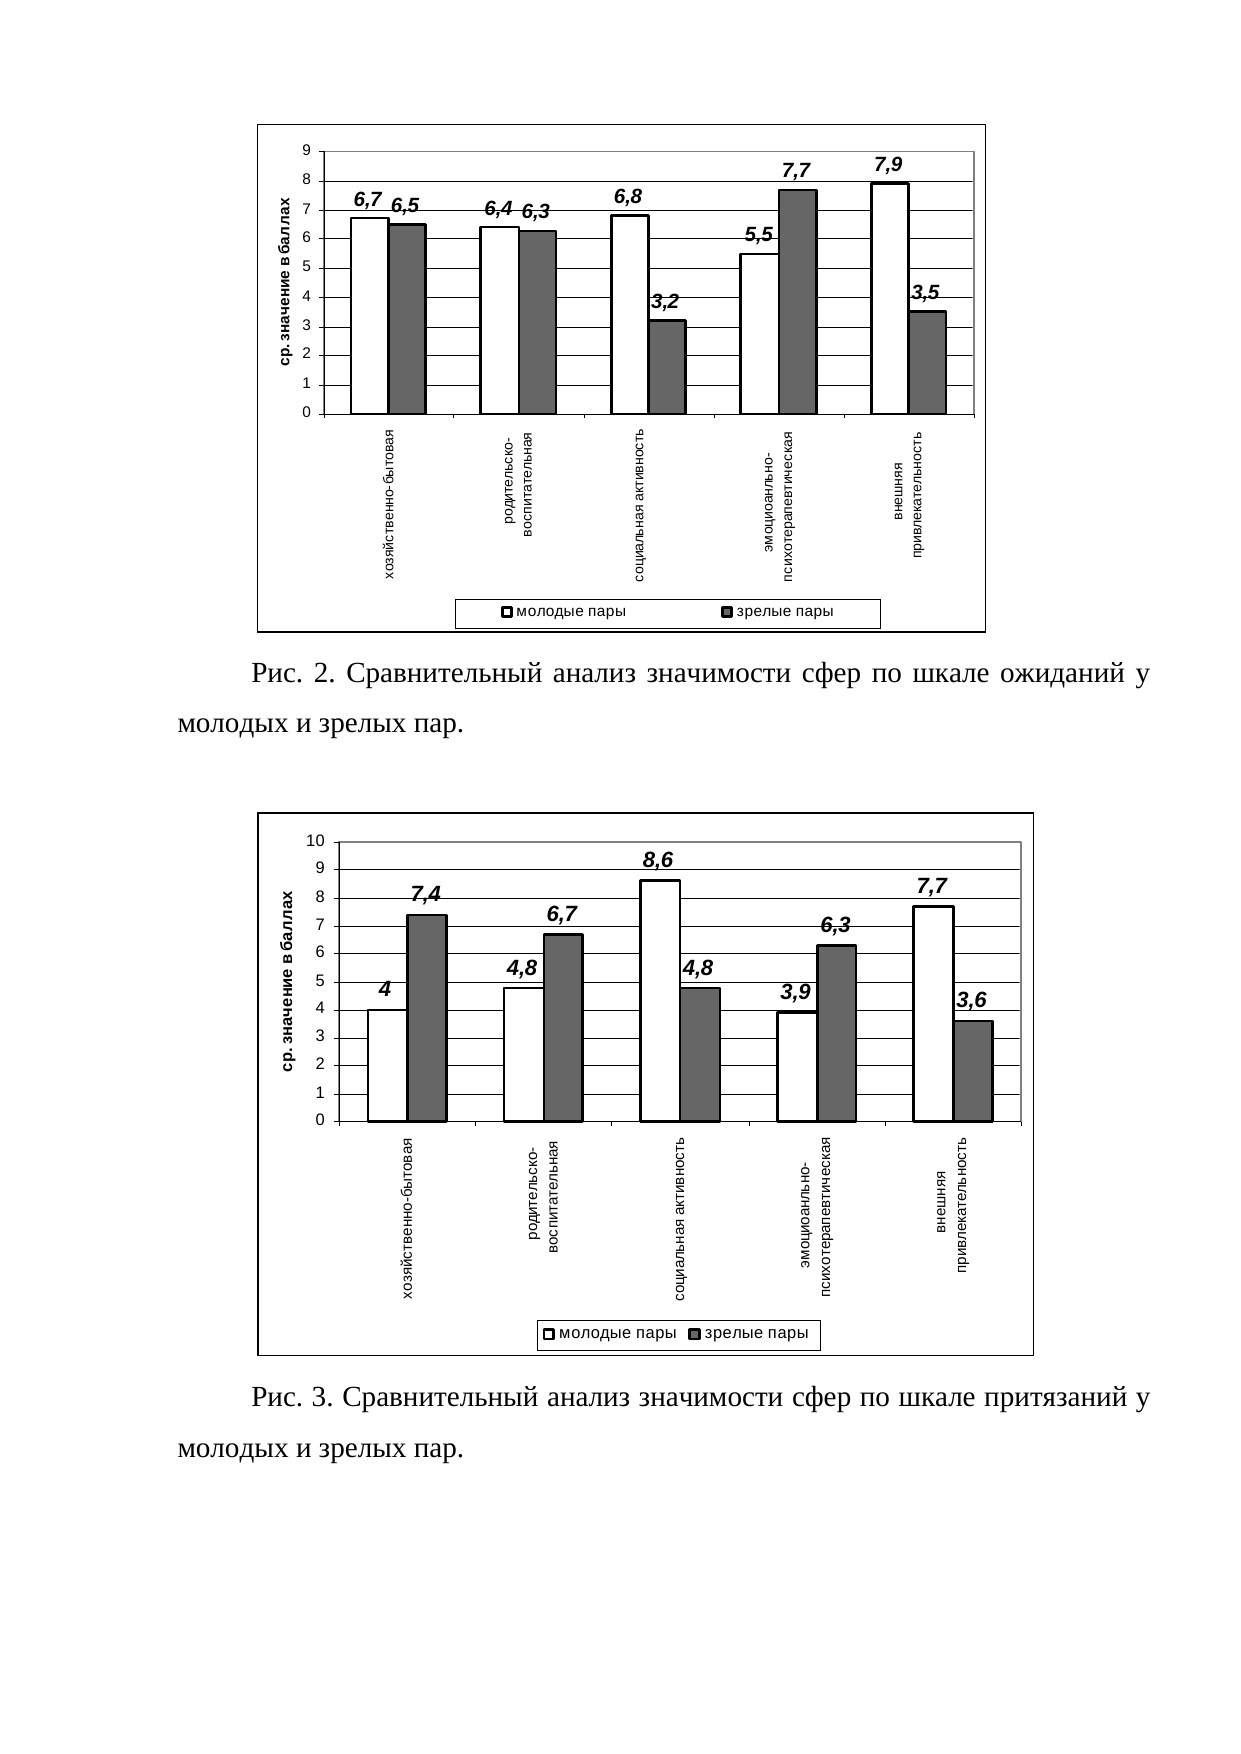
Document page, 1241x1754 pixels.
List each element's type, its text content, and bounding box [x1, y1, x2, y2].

text Рис. 2. Сравнительный анализ значимости сфер по шкале ожиданий у молодых и зрелых пар. [177, 655, 1152, 739]
text Рис. 3. Сравнительный анализ значимости сфер по шкале притязаний у молодых и зрелых пар. [177, 1379, 1152, 1463]
